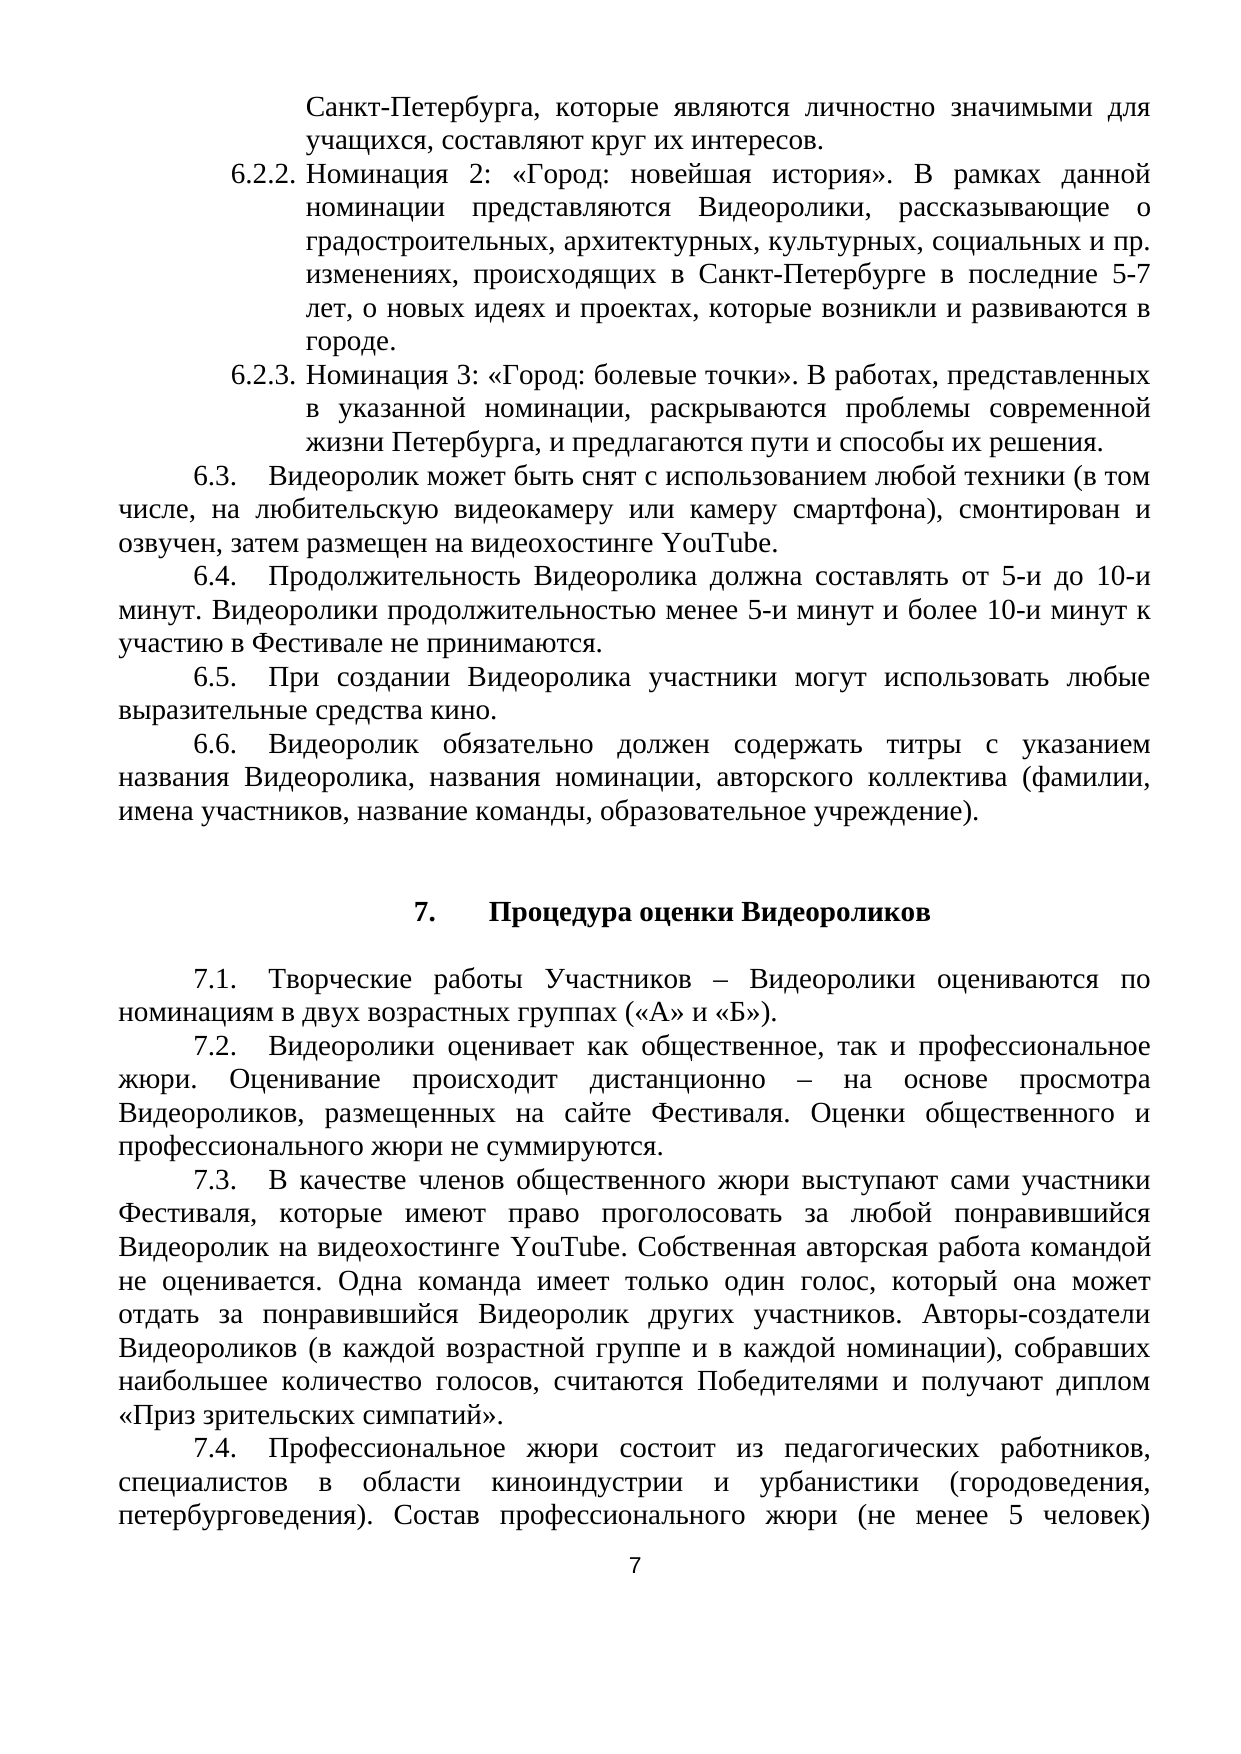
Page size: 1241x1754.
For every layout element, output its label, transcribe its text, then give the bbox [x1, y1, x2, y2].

list Номинация 3: «Город: болевые точки». В работах, представленных в указанной номинации, раскрываются проблемы современной жизни Петербурга, и предлагаются пути и способы их решения. [231, 357, 1152, 458]
list Видеоролик может быть снят с использованием любой техники (в том числе, на любительскую видеокамеру или камеру смартфона), смонтирован и озвучен, затем размещен на видеохостинге YouTube. [118, 458, 1152, 558]
list Номинация 2: «Город: новейшая история». В рамках данной номинации представляются Видеоролики, рассказывающие о градостроительных, архитектурных, культурных, социальных и пр. изменениях, происходящих в Санкт-Петербурге в последние 5-7 лет, о новых идеях и проектах, которые возникли и развиваются в городе. [231, 156, 1152, 357]
list Видеоролик обязательно должен содержать титры с указанием названия Видеоролика, названия номинации, авторского коллектива (фамилии, имена участников, название команды, образовательное учреждение). [118, 726, 1152, 827]
list Продолжительность Видеоролика должна составлять от 5-и до 10-и минут. Видеоролики продолжительностью менее 5-и минут и более 10-и минут к участию в Фестивале не принимаются. [118, 558, 1152, 659]
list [231, 89, 1152, 156]
list При создании Видеоролика участники могут использовать любые выразительные средства кино. [118, 659, 1152, 726]
list В качестве членов общественного жюри выступают сами участники Фестиваля, которые имеют право проголосовать за любой понравившийся Видеоролик на видеохостинге YouTube. Собственная авторская работа командой не оценивается. Одна команда имеет только один голос, который она может отдать за понравившийся Видеоролик других участников. Авторы-создатели Видеороликов (в каждой возрастной группе и в каждой номинации), собравших наибольшее количество голосов, считаются Победителями и получают диплом «Приз зрительских симпатий». [118, 1162, 1152, 1430]
list Процедура оценки Видеороликов [118, 894, 1152, 927]
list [118, 1430, 1152, 1531]
list Творческие работы Участников – Видеоролики оцениваются по номинациям в двух возрастных группах («А» и «Б»). [118, 961, 1152, 1028]
list Видеоролики оценивает как общественное, так и профессиональное жюри. Оценивание происходит дистанционно – на основе просмотра Видеороликов, размещенных на сайте Фестиваля. Оценки общественного и профессионального жюри не суммируются. [118, 1028, 1152, 1162]
